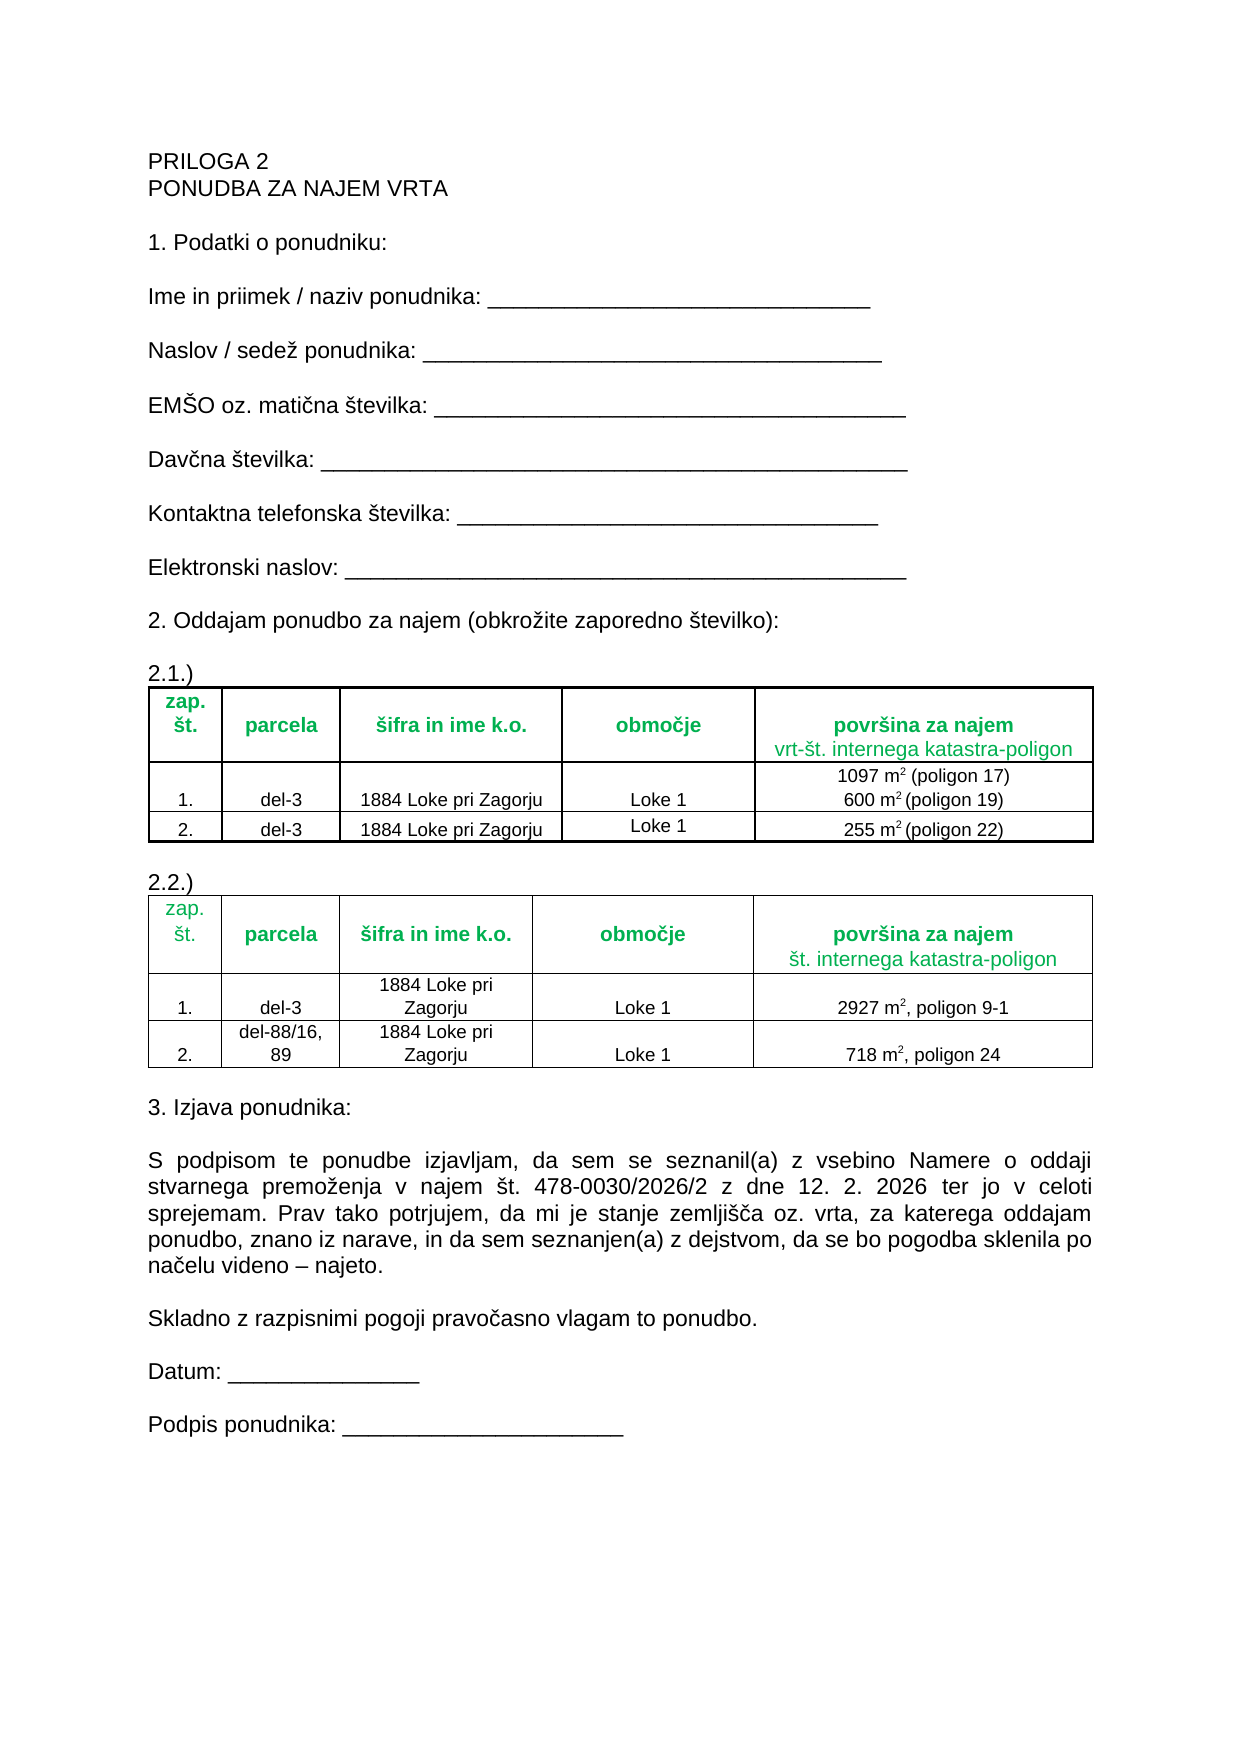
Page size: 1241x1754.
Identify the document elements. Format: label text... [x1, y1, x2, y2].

table_cell 1. [150, 763, 221, 811]
text 3. Izjava ponudnika: [148, 1094, 1093, 1121]
table_cell [340, 947, 532, 973]
table_cell 1884 Loke pri Zagorju [341, 812, 561, 840]
table_header parcela [222, 896, 339, 947]
text Datum: _______________ [148, 1358, 1093, 1384]
text Skladno z razpisnimi pogoji pravočasno vlagam to ponudbo. [148, 1305, 1093, 1331]
table_header površina za najem [756, 689, 1092, 737]
table_cell 1884 Loke pri Zagorju [341, 763, 561, 811]
table_cell vrt-št. internega katastra-poligon [756, 737, 1092, 761]
table_cell Loke 1 [563, 812, 754, 840]
text Davčna številka: ______________________________________________ [148, 446, 1093, 473]
table_cell [223, 737, 339, 761]
table_cell 255 m2 (poligon 22) [756, 812, 1092, 840]
table_cell del-3 [222, 974, 339, 1020]
table_cell št. internega katastra-poligon [754, 947, 1092, 973]
table_header območje [533, 896, 753, 947]
table_cell del-3 [223, 812, 339, 840]
table_cell del-88/16, 89 [222, 1021, 339, 1067]
table_cell 1884 Loke pri Zagorju [340, 1021, 532, 1067]
table_header površina za najem [754, 896, 1092, 947]
table_cell 2927 m2, poligon 9-1 [754, 974, 1092, 1020]
table_cell 1097 m2 (poligon 17) 600 m2 (poligon 19) [756, 763, 1092, 811]
text Podpis ponudnika: ______________________ [148, 1411, 1093, 1437]
table_header šifra in ime k.o. [340, 896, 532, 947]
text 1. Podatki o ponudniku: [148, 229, 1093, 256]
text 2.1.) [148, 660, 1093, 686]
text 2. Oddajam ponudbo za najem (obkrožite zaporedno številko): [148, 607, 1093, 634]
table_cell Loke 1 [533, 1021, 753, 1067]
table_cell [563, 737, 754, 761]
text S podpisom te ponudbe izjavljam, da sem se seznanil(a) z vsebino Namere o oddaji stvarnega premoženja v najem št. 478-0030/2026/2 z dne 12. 2. 2026 ter jo v celoti sprejemam. Prav tako potrjujem, da mi je stanje zemljišča oz. vrta, za katerega oddajam ponudbo, znano iz narave, in da sem seznanjen(a) z dejstvom, da se bo pogodba sklenila po načelu videno – najeto. [148, 1147, 1093, 1279]
table_cell del-3 [223, 763, 339, 811]
text Naslov / sedež ponudnika: ____________________________________ [148, 337, 1093, 364]
table_cell [222, 947, 339, 973]
table_cell [149, 947, 221, 973]
table_cell [150, 737, 221, 761]
table_header zap. št. [149, 896, 221, 947]
text PRILOGA 2 [148, 148, 1093, 175]
table_cell 2. [149, 1021, 221, 1067]
table_cell 1884 Loke pri Zagorju [340, 974, 532, 1020]
table_header zap. št. [150, 689, 221, 737]
table_cell [341, 737, 561, 761]
table_header šifra in ime k.o. [341, 689, 561, 737]
table_cell 718 m2, poligon 24 [754, 1021, 1092, 1067]
table_cell [533, 947, 753, 973]
table_cell 2. [150, 812, 221, 840]
text Kontaktna telefonska številka: _________________________________ [148, 500, 1093, 527]
text PONUDBA ZA NAJEM VRTA [148, 175, 1093, 202]
table_header parcela [223, 689, 339, 737]
text Ime in priimek / naziv ponudnika: ______________________________ [148, 283, 1093, 310]
table_header območje [563, 689, 754, 737]
text 2.2.) [148, 869, 1093, 895]
text Elektronski naslov: ____________________________________________ [148, 554, 1093, 581]
table_cell Loke 1 [533, 974, 753, 1020]
table_cell Loke 1 [563, 763, 754, 811]
table_cell 1. [149, 974, 221, 1020]
text EMŠO oz. matična številka: _____________________________________ [148, 391, 1093, 418]
